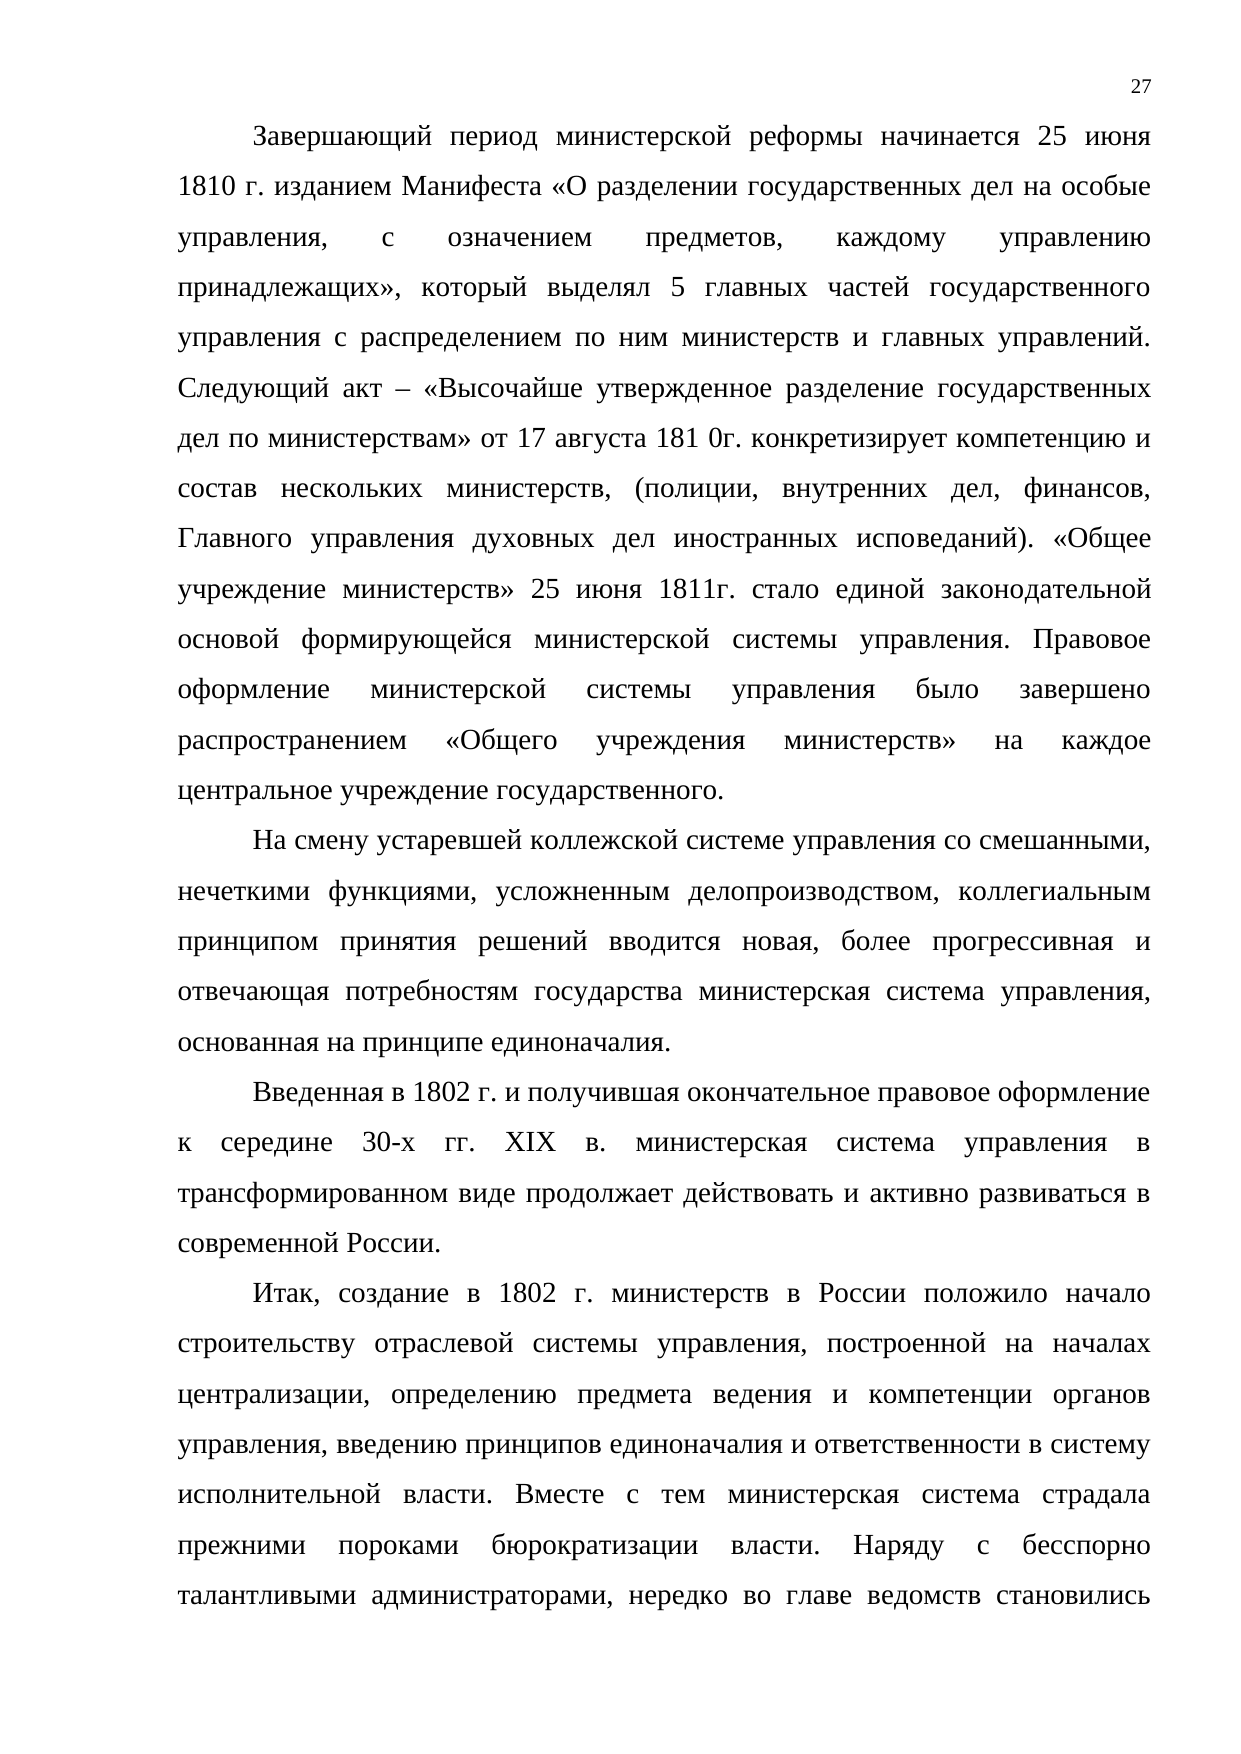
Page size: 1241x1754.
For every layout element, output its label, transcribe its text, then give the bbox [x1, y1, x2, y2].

text На смену устаревшей коллежской системе управления со смешанными, нечеткими функциями, усложненным делопроизводством, коллегиальным принципом принятия решений вводится новая, более прогрессивная и отвечающая потребностям государства министерская система управления, основанная на принципе единоначалия. [177, 822, 1152, 1057]
text Завершающий период министерской реформы начинается 25 июня 1810 г. изданием Манифеста «О разделении государственных дел на особые управления, с означением предметов, каждому управлению принадлежащих», который выделял 5 главных частей государственного управления с распределением по ним министерств и главных управлений. Следующий акт – «Высочайше утвержденное разделение государственных дел по министерствам» от 17 августа 181 0г. конкретизирует компетенцию и состав нескольких министерств, (полиции, внутренних дел, финансов, Главного управления духовных дел иностранных исповеданий). «Общее учреждение министерств» 25 июня 1811г. стало единой законодательной основой формирующейся министерской системы управления. Правовое оформление министерской системы управления было завершено распространением «Общего учреждения министерств» на каждое центральное учреждение государственного. [177, 118, 1152, 806]
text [177, 1275, 1152, 1611]
text Введенная в 1802 г. и получившая окончательное правовое оформление к середине 30-х гг. XIX в. министерская система управления в трансформированном виде продолжает действовать и активно развиваться в современной России. [177, 1074, 1152, 1258]
